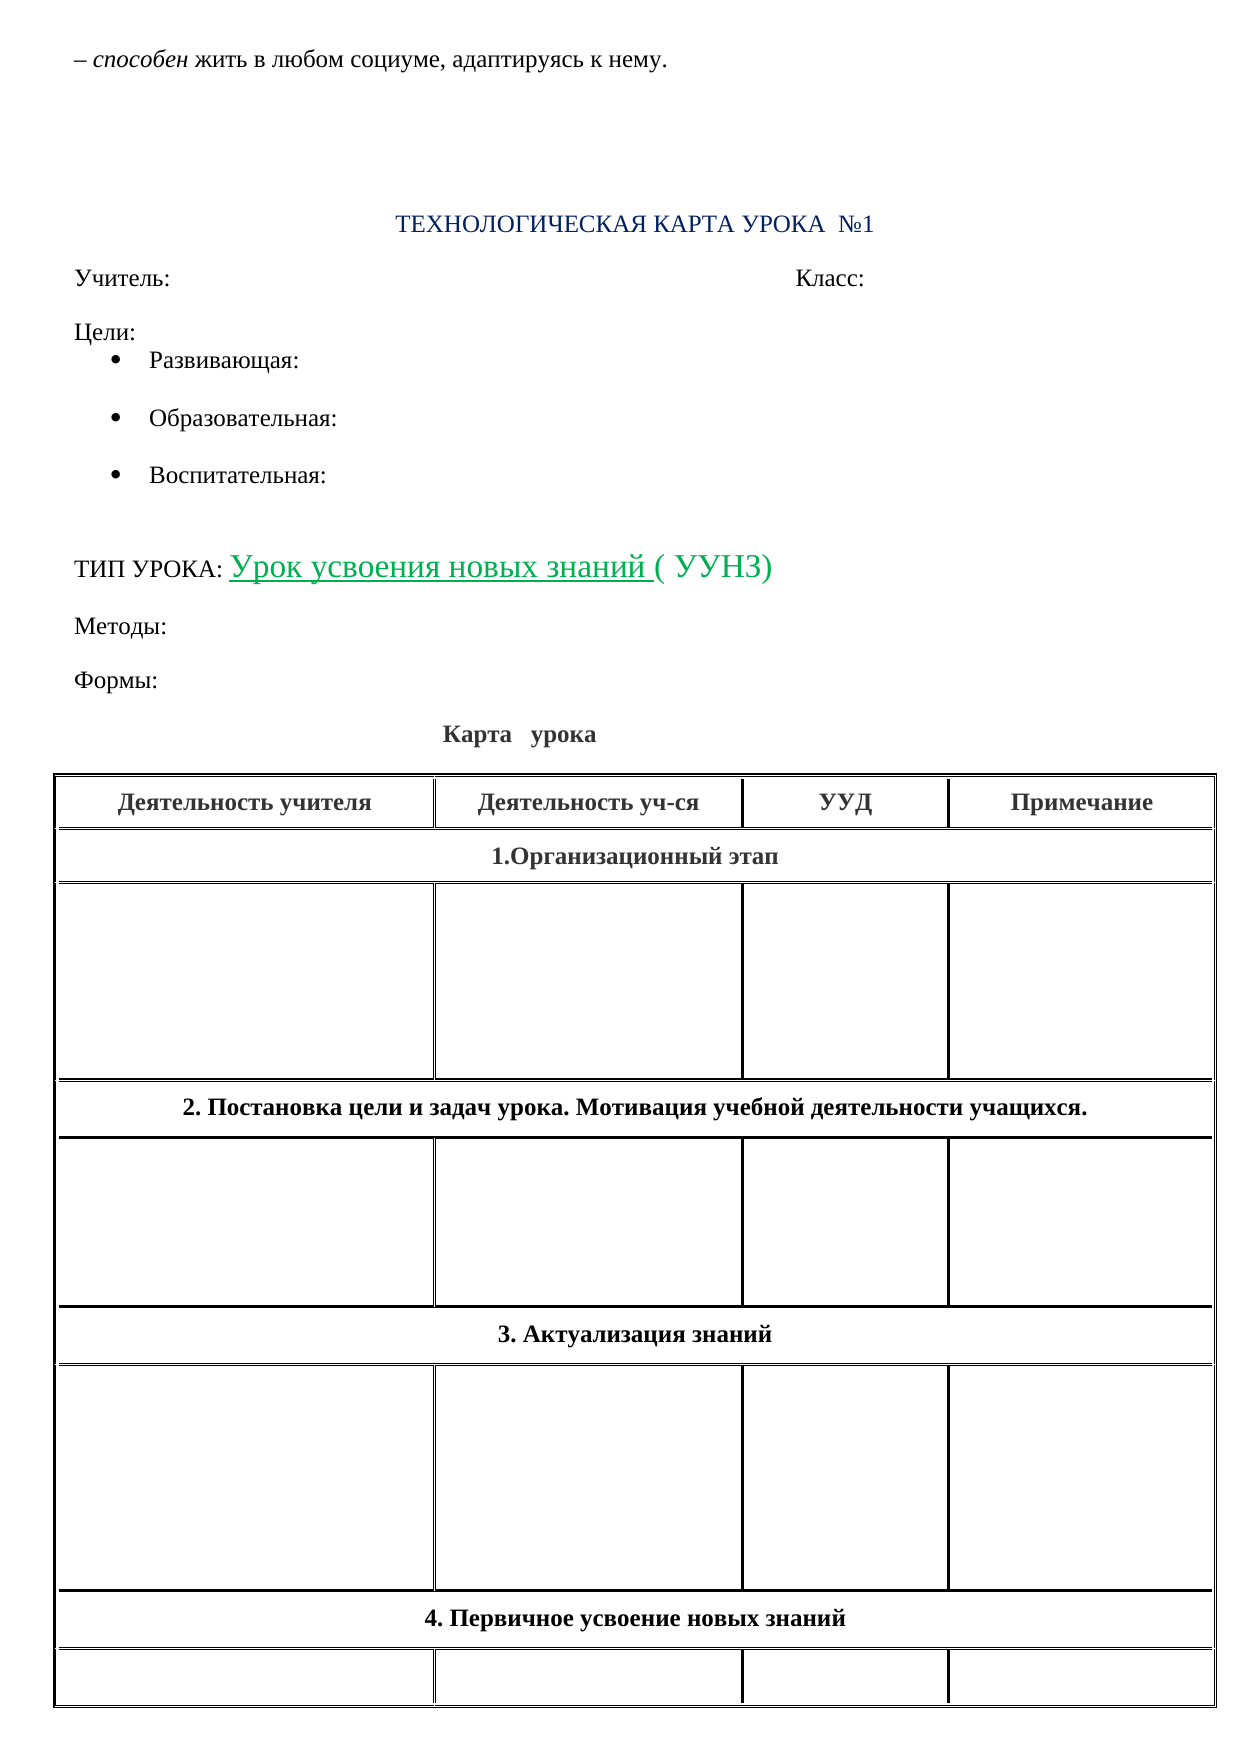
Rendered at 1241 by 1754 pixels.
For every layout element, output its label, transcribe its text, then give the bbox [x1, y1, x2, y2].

table_cell [744, 1139, 947, 1305]
table_cell [742, 1650, 948, 1705]
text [74, 44, 1196, 101]
table_cell [435, 1650, 742, 1705]
table_cell [950, 1136, 1214, 1305]
text Карта урока [369, 719, 1196, 748]
table_header Деятельность уч-ся [435, 777, 742, 827]
table_cell [948, 1363, 1215, 1589]
text ТИП УРОКА: Урок усвоения новых знаний ( УУНЗ) [74, 547, 1196, 585]
table_cell [744, 884, 947, 1078]
table_cell 1.Организационный этап [55, 827, 1215, 881]
table_cell [436, 1366, 741, 1589]
table_header Примечание [948, 777, 1214, 827]
table_cell [55, 881, 435, 1078]
text Учитель: Класс: [74, 263, 1196, 291]
list Воспитательная: [111, 460, 1196, 489]
text Цели: [74, 317, 1196, 345]
list Развивающая: [111, 345, 1196, 374]
table_cell [744, 1366, 947, 1589]
table_cell [55, 1647, 435, 1705]
table_cell [436, 884, 741, 1078]
table_cell [56, 1136, 433, 1305]
table_cell 3. Актуализация знаний [56, 1305, 1214, 1363]
table_cell [436, 1139, 741, 1305]
table_header УУД [742, 777, 948, 827]
table_header Деятельность учителя [56, 777, 435, 827]
table_cell [948, 1647, 1215, 1705]
table_cell 2. Постановка цели и задач урока. Мотивация учебной деятельности учащихся. [56, 1078, 1214, 1136]
text Методы: [74, 611, 1196, 640]
text Формы: [74, 665, 1196, 694]
list Образовательная: [111, 403, 1196, 432]
table_cell 4. Первичное усвоение новых знаний [56, 1589, 1214, 1647]
text ТЕХНОЛОГИЧЕСКАЯ КАРТА УРОКА №1 [74, 209, 1196, 238]
table_cell [948, 881, 1215, 1078]
table_cell [55, 1363, 435, 1589]
